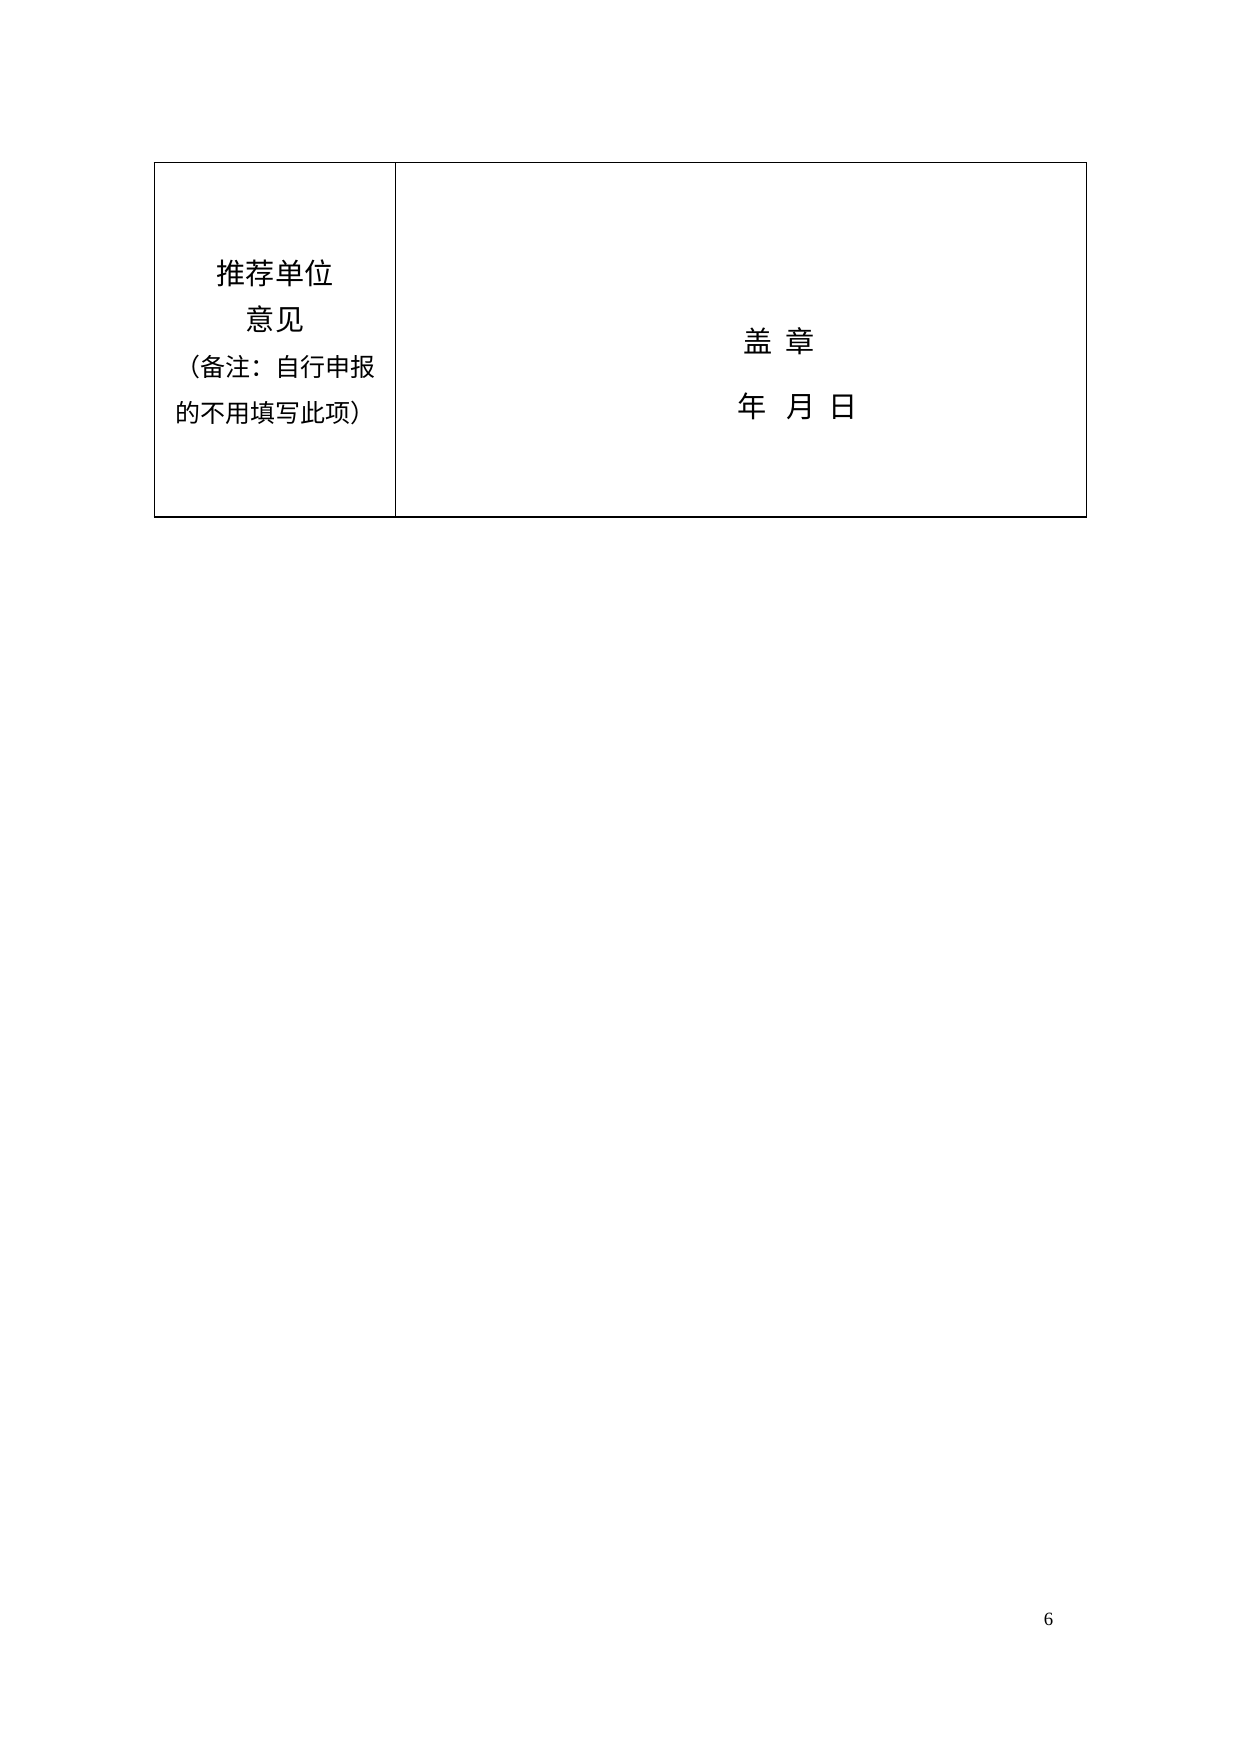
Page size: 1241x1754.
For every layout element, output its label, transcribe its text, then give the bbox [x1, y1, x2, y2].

table_cell 推荐单位 意见 （备注：自行申报的不用填写此项） [155, 163, 395, 516]
table_cell 盖 章 年 月 日 [396, 163, 1086, 516]
